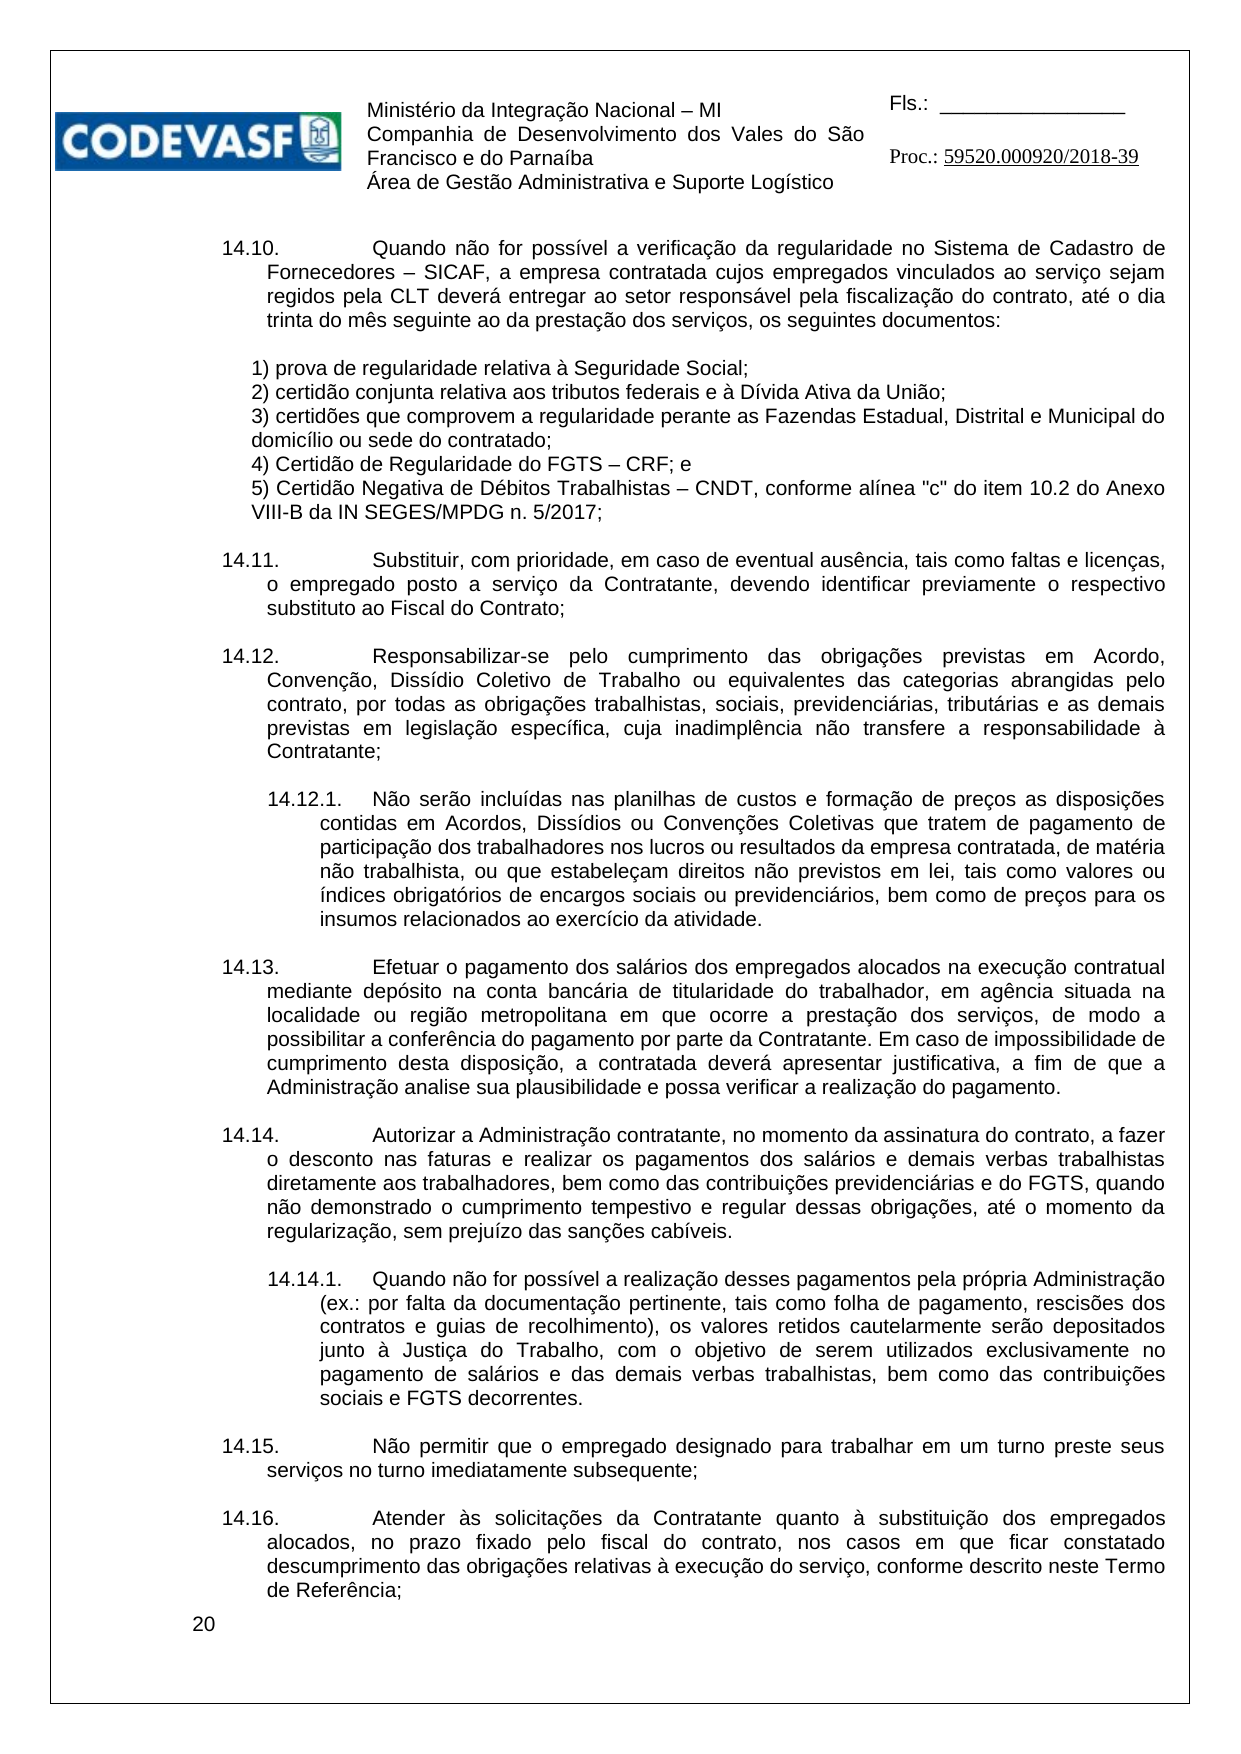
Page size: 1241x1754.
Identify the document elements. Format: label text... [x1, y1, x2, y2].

text 2) certidão conjunta relativa aos tributos federais e à Dívida Ativa da União; [192, 380, 1166, 404]
subtitle Não permitir que o empregado designado para trabalhar em um turno preste seus serviços no turno imediatamente subsequente; [222, 1434, 1166, 1482]
text 1) prova de regularidade relativa à Seguridade Social; [192, 356, 1166, 380]
subtitle Quando não for possível a verificação da regularidade no Sistema de Cadastro de Fornecedores – SICAF, a empresa contratada cujos empregados vinculados ao serviço sejam regidos pela CLT deverá entregar ao setor responsável pela fiscalização do contrato, até o dia trinta do mês seguinte ao da prestação dos serviços, os seguintes documentos: [222, 236, 1166, 332]
subtitle Responsabilizar-se pelo cumprimento das obrigações previstas em Acordo, Convenção, Dissídio Coletivo de Trabalho ou equivalentes das categorias abrangidas pelo contrato, por todas as obrigações trabalhistas, sociais, previdenciárias, tributárias e as demais previstas em legislação específica, cuja inadimplência não transfere a responsabilidade à Contratante; [222, 643, 1166, 763]
subtitle Efetuar o pagamento dos salários dos empregados alocados na execução contratual mediante depósito na conta bancária de titularidade do trabalhador, em agência situada na localidade ou região metropolitana em que ocorre a prestação dos serviços, de modo a possibilitar a conferência do pagamento por parte da Contratante. Em caso de impossibilidade de cumprimento desta disposição, a contratada deverá apresentar justificativa, a fim de que a Administração analise sua plausibilidade e possa verificar a realização do pagamento. [222, 955, 1166, 1099]
picture [55, 112, 342, 171]
text 3) certidões que comprovem a regularidade perante as Fazendas Estadual, Distrital e Municipal do domicílio ou sede do contratado; [251, 404, 1166, 452]
subtitle Não serão incluídas nas planilhas de custos e formação de preços as disposições contidas em Acordos, Dissídios ou Convenções Coletivas que tratem de pagamento de participação dos trabalhadores nos lucros ou resultados da empresa contratada, de matéria não trabalhista, ou que estabeleçam direitos não previstos em lei, tais como valores ou índices obrigatórios de encargos sociais ou previdenciários, bem como de preços para os insumos relacionados ao exercício da atividade. [267, 787, 1166, 931]
subtitle Substituir, com prioridade, em caso de eventual ausência, tais como faltas e licenças, o empregado posto a serviço da Contratante, devendo identificar previamente o respectivo substituto ao Fiscal do Contrato; [222, 548, 1166, 619]
subtitle Autorizar a Administração contratante, no momento da assinatura do contrato, a fazer o desconto nas faturas e realizar os pagamentos dos salários e demais verbas trabalhistas diretamente aos trabalhadores, bem como das contribuições previdenciárias e do FGTS, quando não demonstrado o cumprimento tempestivo e regular dessas obrigações, até o momento da regularização, sem prejuízo das sanções cabíveis. [222, 1123, 1166, 1242]
text 4) Certidão de Regularidade do FGTS – CRF; e [192, 452, 1166, 476]
subtitle Atender às solicitações da Contratante quanto à substituição dos empregados alocados, no prazo fixado pelo fiscal do contrato, nos casos em que ficar constatado descumprimento das obrigações relativas à execução do serviço, conforme descrito neste Termo de Referência; [222, 1506, 1166, 1602]
text 5) Certidão Negativa de Débitos Trabalhistas – CNDT, conforme alínea "c" do item 10.2 do Anexo VIII-B da IN SEGES/MPDG n. 5/2017; [251, 476, 1166, 524]
subtitle Quando não for possível a realização desses pagamentos pela própria Administração (ex.: por falta da documentação pertinente, tais como folha de pagamento, rescisões dos contratos e guias de recolhimento), os valores retidos cautelarmente serão depositados junto à Justiça do Trabalho, com o objetivo de serem utilizados exclusivamente no pagamento de salários e das demais verbas trabalhistas, bem como das contribuições sociais e FGTS decorrentes. [267, 1266, 1166, 1410]
